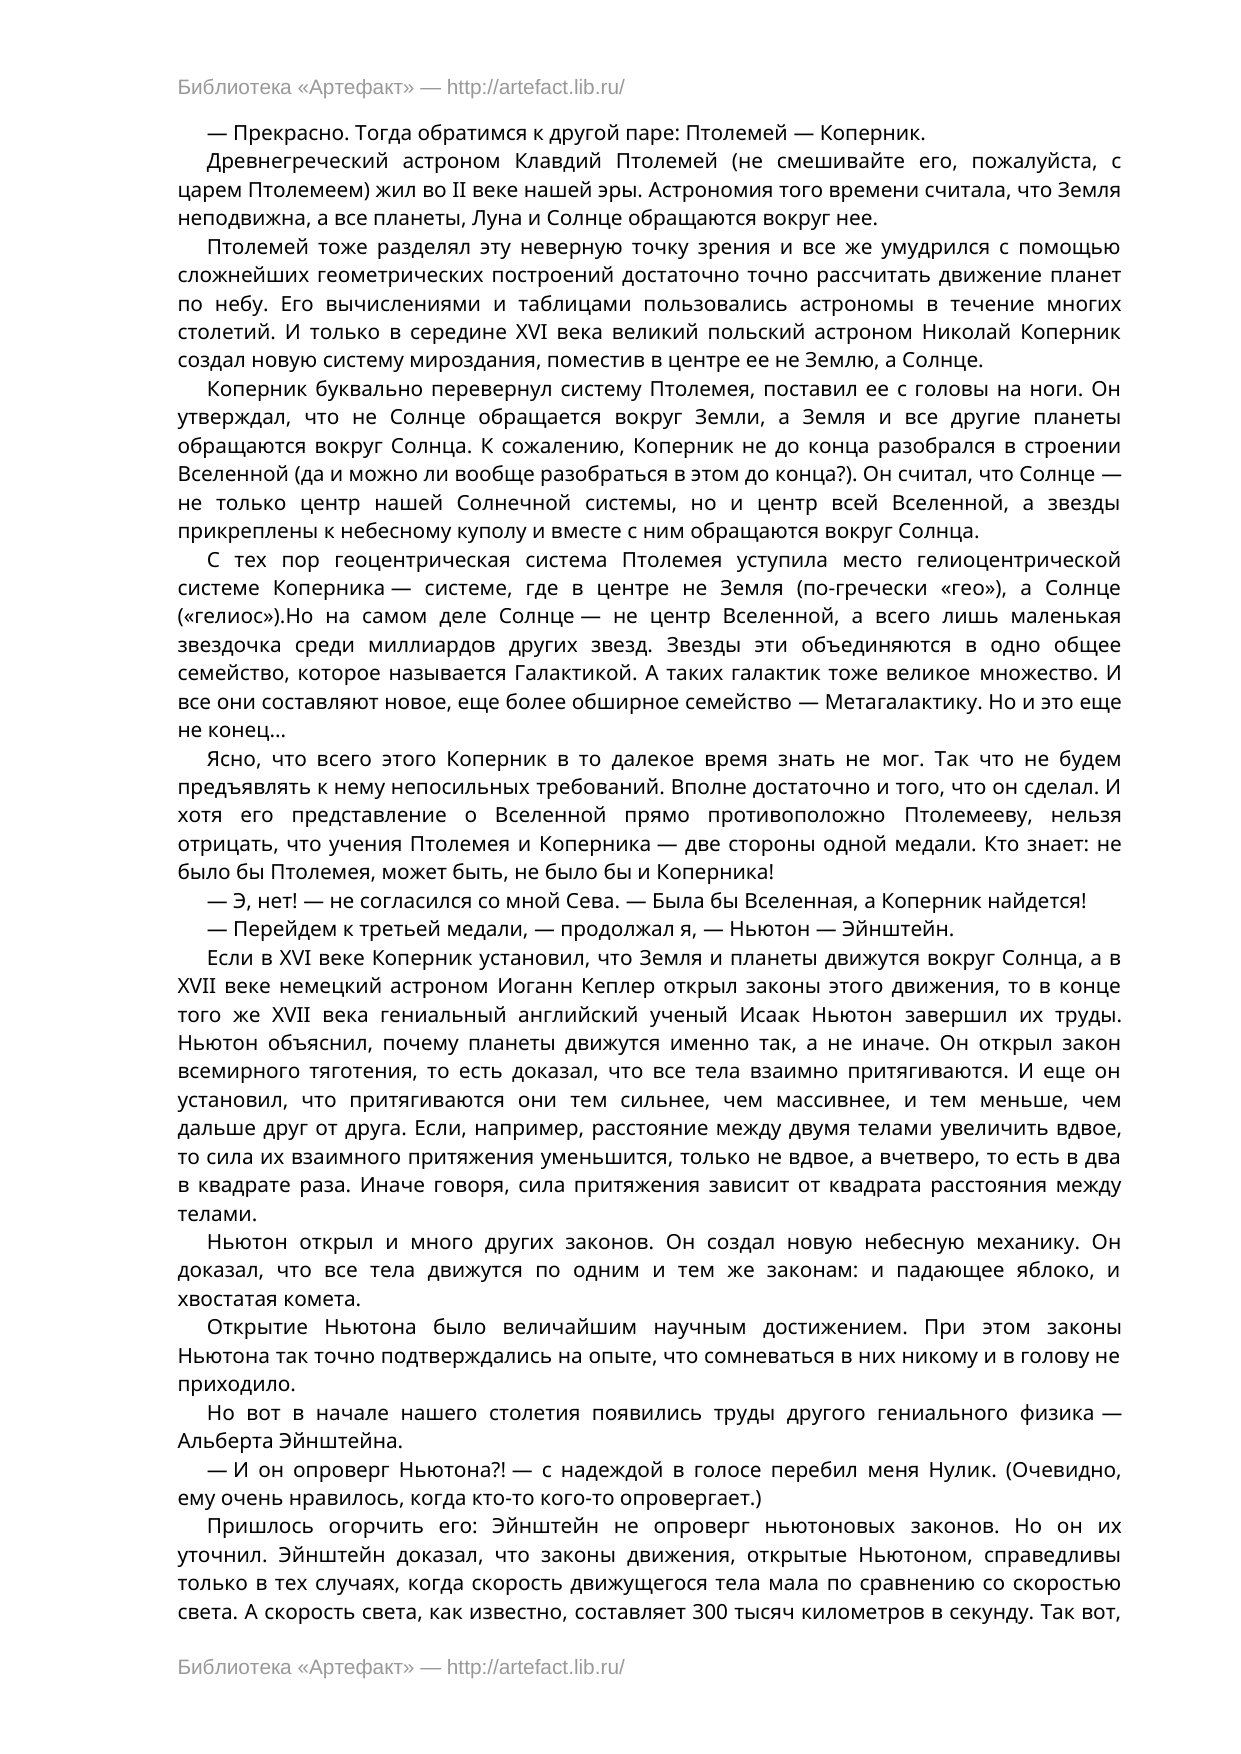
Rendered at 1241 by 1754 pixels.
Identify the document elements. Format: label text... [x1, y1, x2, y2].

text — Прекрасно. Тогда обратимся к другой паре: Птолемей — Коперник. [177, 118, 1122, 147]
text Птолемей тоже разделял эту неверную точку зрения и все же умудрился с помощью сложнейших геометрических построений достаточно точно рассчитать движение планет по небу. Его вычислениями и таблицами пользовались астрономы в течение многих столетий. И только в середине XVI века великий польский астроном Николай Коперник создал новую систему мироздания, поместив в центре ее не Землю, а Солнце. [177, 232, 1122, 374]
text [177, 1512, 1122, 1625]
text Открытие Ньютона было величайшим научным достижением. При этом законы Ньютона так точно подтверждались на опыте, что сомневаться в них никому и в голову не приходило. [177, 1312, 1122, 1398]
text Но вот в начале нашего столетия появились труды другого гениального физика — Альберта Эйнштейна. [177, 1398, 1122, 1455]
text Ньютон открыл и много других законов. Он создал новую небесную механику. Он доказал, что все тела движутся по одним и тем же законам: и падающее яблоко, и хвостатая комета. [177, 1227, 1122, 1312]
text С тех пор геоцентрическая система Птолемея уступила место гелиоцентрической системе Коперника — системе, где в центре не Земля (по-гречески «гео»), а Солнце («гелиос»).Но на самом деле Солнце — не центр Вселенной, а всего лишь маленькая звездочка среди миллиардов других звезд. Звезды эти объединяются в одно общее семейство, которое называется Галактикой. А таких галактик тоже великое множество. И все они составляют новое, еще более обширное семейство — Метагалактику. Но и это еще не конец... [177, 545, 1122, 744]
text — Э, нет! — не согласился со мной Сева. — Была бы Вселенная, а Коперник найдется! [177, 886, 1122, 914]
text — И он опроверг Ньютона?! — с надеждой в голосе перебил меня Нулик. (Очевидно, ему очень нравилось, когда кто-то кого-то опровергает.) [177, 1455, 1122, 1512]
text — Перейдем к третьей медали, — продолжал я, — Ньютон — Эйнштейн. [177, 914, 1122, 943]
text Древнегреческий астроном Клавдий Птолемей (не смешивайте его, пожалуйста, с царем Птолемеем) жил во II веке нашей эры. Астрономия того времени считала, что Земля неподвижна, а все планеты, Луна и Солнце обращаются вокруг нее. [177, 147, 1122, 232]
text Ясно, что всего этого Коперник в то далекое время знать не мог. Так что не будем предъявлять к нему непосильных требований. Вполне достаточно и того, что он сделал. И хотя его представление о Вселенной прямо противоположно Птолемееву, нельзя отрицать, что учения Птолемея и Коперника — две стороны одной медали. Кто знает: не было бы Птолемея, может быть, не было бы и Коперника! [177, 744, 1122, 886]
text Если в XVI веке Коперник установил, что Земля и планеты движутся вокруг Солнца, а в XVII веке немецкий астроном Иоганн Кеплер открыл законы этого движения, то в конце того же XVII века гениальный английский ученый Исаак Ньютон завершил их труды. Ньютон объяснил, почему планеты движутся именно так, а не иначе. Он открыл закон всемирного тяготения, то есть доказал, что все тела взаимно притягиваются. И еще он установил, что притягиваются они тем сильнее, чем массивнее, и тем меньше, чем дальше друг от друга. Если, например, расстояние между двумя телами увеличить вдвое, то сила их взаимного притяжения уменьшится, только не вдвое, а вчетверо, то есть в два в квадрате раза. Иначе говоря, сила притяжения зависит от квадрата расстояния между телами. [177, 943, 1122, 1227]
text Коперник буквально перевернул систему Птолемея, поставил ее с головы на ноги. Он утверждал, что не Солнце обращается вокруг Земли, а Земля и все другие планеты обращаются вокруг Солнца. К сожалению, Коперник не до конца разобрался в строении Вселенной (да и можно ли вообще разобраться в этом до конца?). Он считал, что Солнце — не только центр нашей Солнечной системы, но и центр всей Вселенной, а звезды прикреплены к небесному куполу и вместе с ним обращаются вокруг Солнца. [177, 374, 1122, 545]
